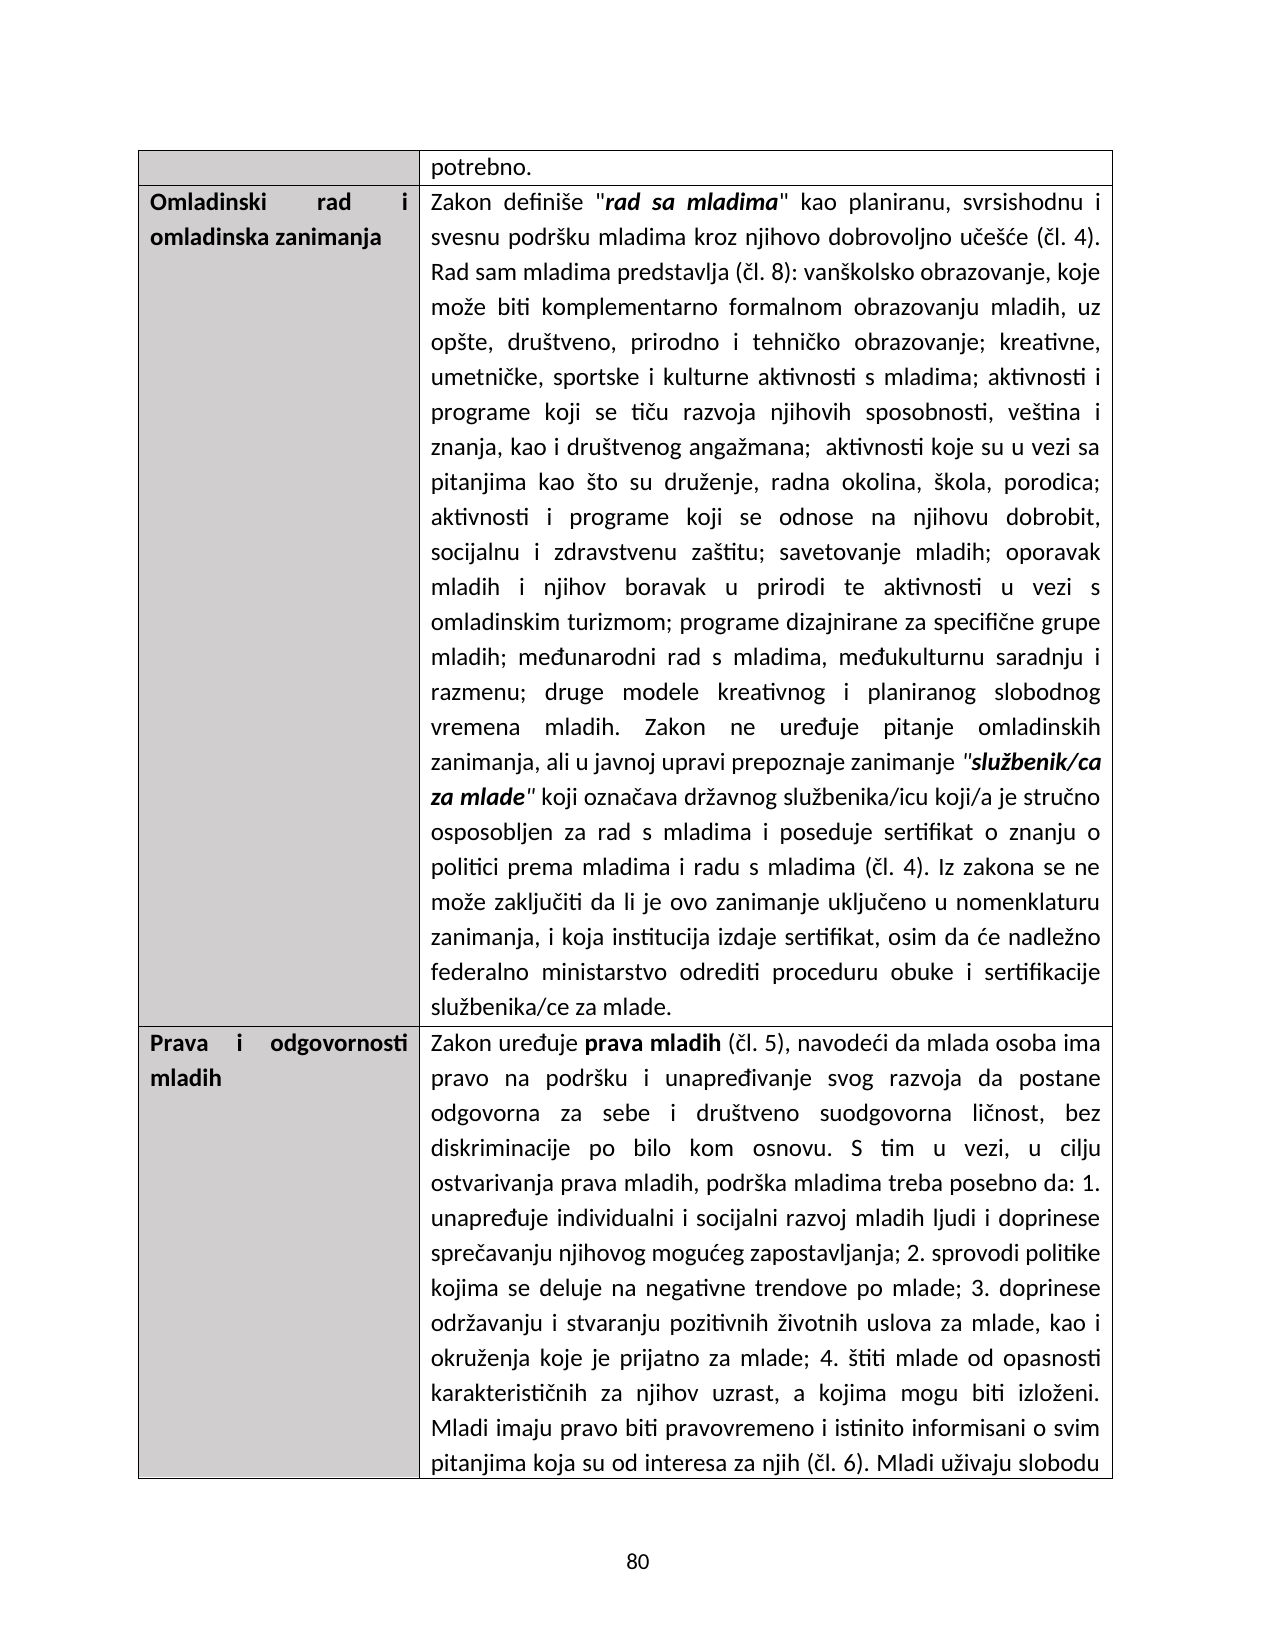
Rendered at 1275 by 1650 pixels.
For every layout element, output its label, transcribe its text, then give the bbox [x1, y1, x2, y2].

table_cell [420, 151, 1112, 185]
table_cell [139, 1027, 419, 1477]
table_cell Omladinski rad i omladinska zanimanja [139, 186, 419, 1026]
table_cell Zakon definiše "rad sa mladima" kao planiranu, svrsishodnu i svesnu podršku mladima kroz njihovo dobrovoljno učešće (čl. 4). Rad sam mladima predstavlja (čl. 8): vanškolsko obrazovanje, koje može biti komplementarno formalnom obrazovanju mladih, uz opšte, društveno, prirodno i tehničko obrazovanje; kreativne, umetničke, sportske i kulturne aktivnosti s mladima; aktivnosti i programe koji se tiču razvoja njihovih sposobnosti, veština i znanja, kao i društvenog angažmana; aktivnosti koje su u vezi sa pitanjima kao što su druženje, radna okolina, škola, porodica; aktivnosti i programe koji se odnose na njihovu dobrobit, socijalnu i zdravstvenu zaštitu; savetovanje mladih; oporavak mladih i njihov boravak u prirodi te aktivnosti u vezi s omladinskim turizmom; programe dizajnirane za specifične grupe mladih; međunarodni rad s mladima, međukulturnu saradnju i razmenu; druge modele kreativnog i planiranog slobodnog vremena mladih. Zakon ne uređuje pitanje omladinskih zanimanja, ali u javnoj upravi prepoznaje zanimanje "službenik/ca za mlade" koji označava državnog službenika/icu koji/a je stručno osposobljen za rad s mladima i poseduje sertifikat o znanju o politici prema mladima i radu s mladima (čl. 4). Iz zakona se ne može zaključiti da li je ovo zanimanje uključeno u nomenklaturu zanimanja, i koja institucija izdaje sertifikat, osim da će nadležno federalno ministarstvo odrediti proceduru obuke i sertifikacije službenika/ce za mlade. [420, 186, 1112, 1026]
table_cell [420, 1027, 1112, 1477]
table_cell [139, 151, 419, 185]
